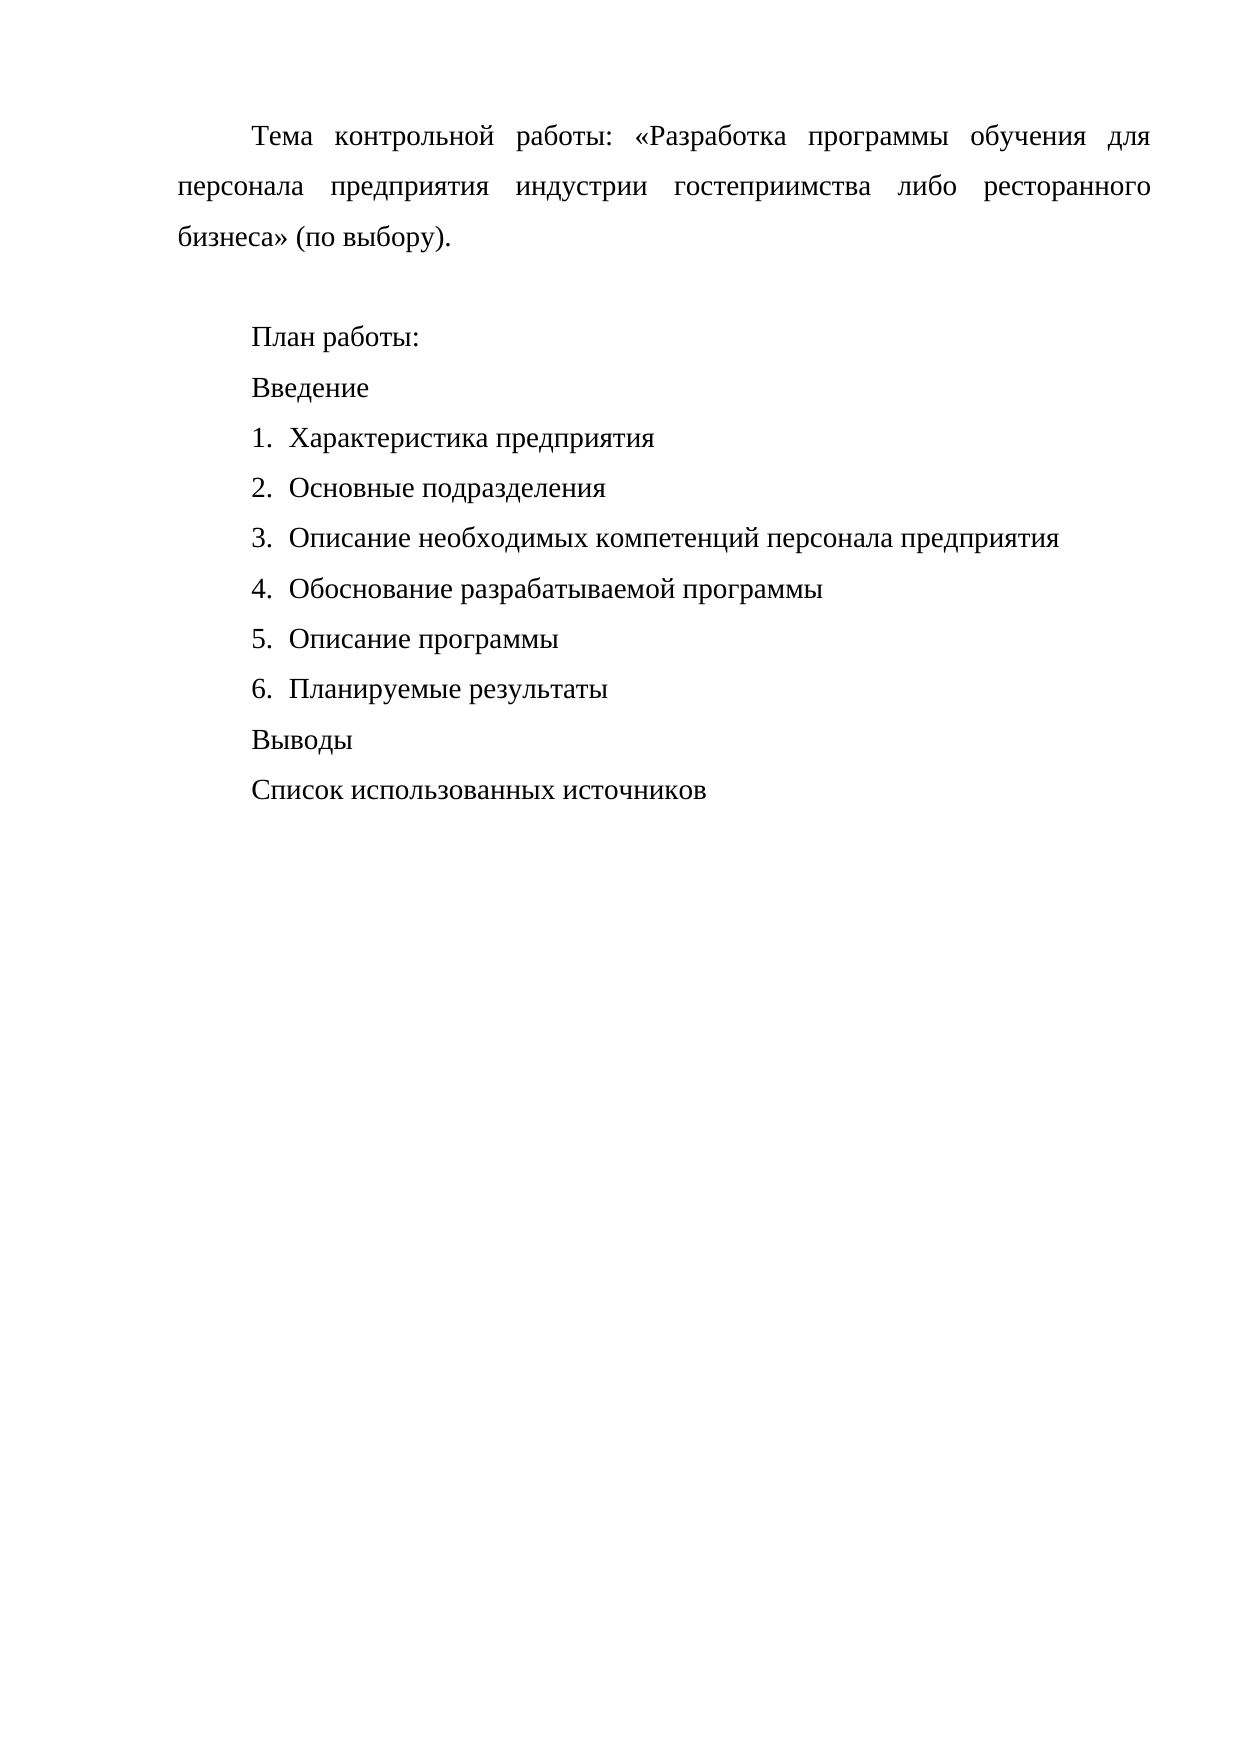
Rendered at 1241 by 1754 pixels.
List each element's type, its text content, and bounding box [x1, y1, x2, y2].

list Основные подразделения [251, 470, 1152, 504]
text Список использованных источников [251, 772, 1152, 806]
list Планируемые результаты [251, 672, 1152, 705]
text Выводы [251, 722, 1152, 755]
text Тема контрольной работы: «Разработка программы обучения для персонала предприятия индустрии гостеприимства либо ресторанного бизнеса» (по выбору). [177, 118, 1152, 252]
list Характеристика предприятия [251, 420, 1152, 453]
text План работы: [177, 319, 1152, 353]
list Описание необходимых компетенций персонала предприятия [251, 521, 1152, 554]
list Описание программы [251, 621, 1152, 655]
text Введение [177, 370, 1152, 403]
list Обоснование разрабатываемой программы [251, 571, 1152, 604]
